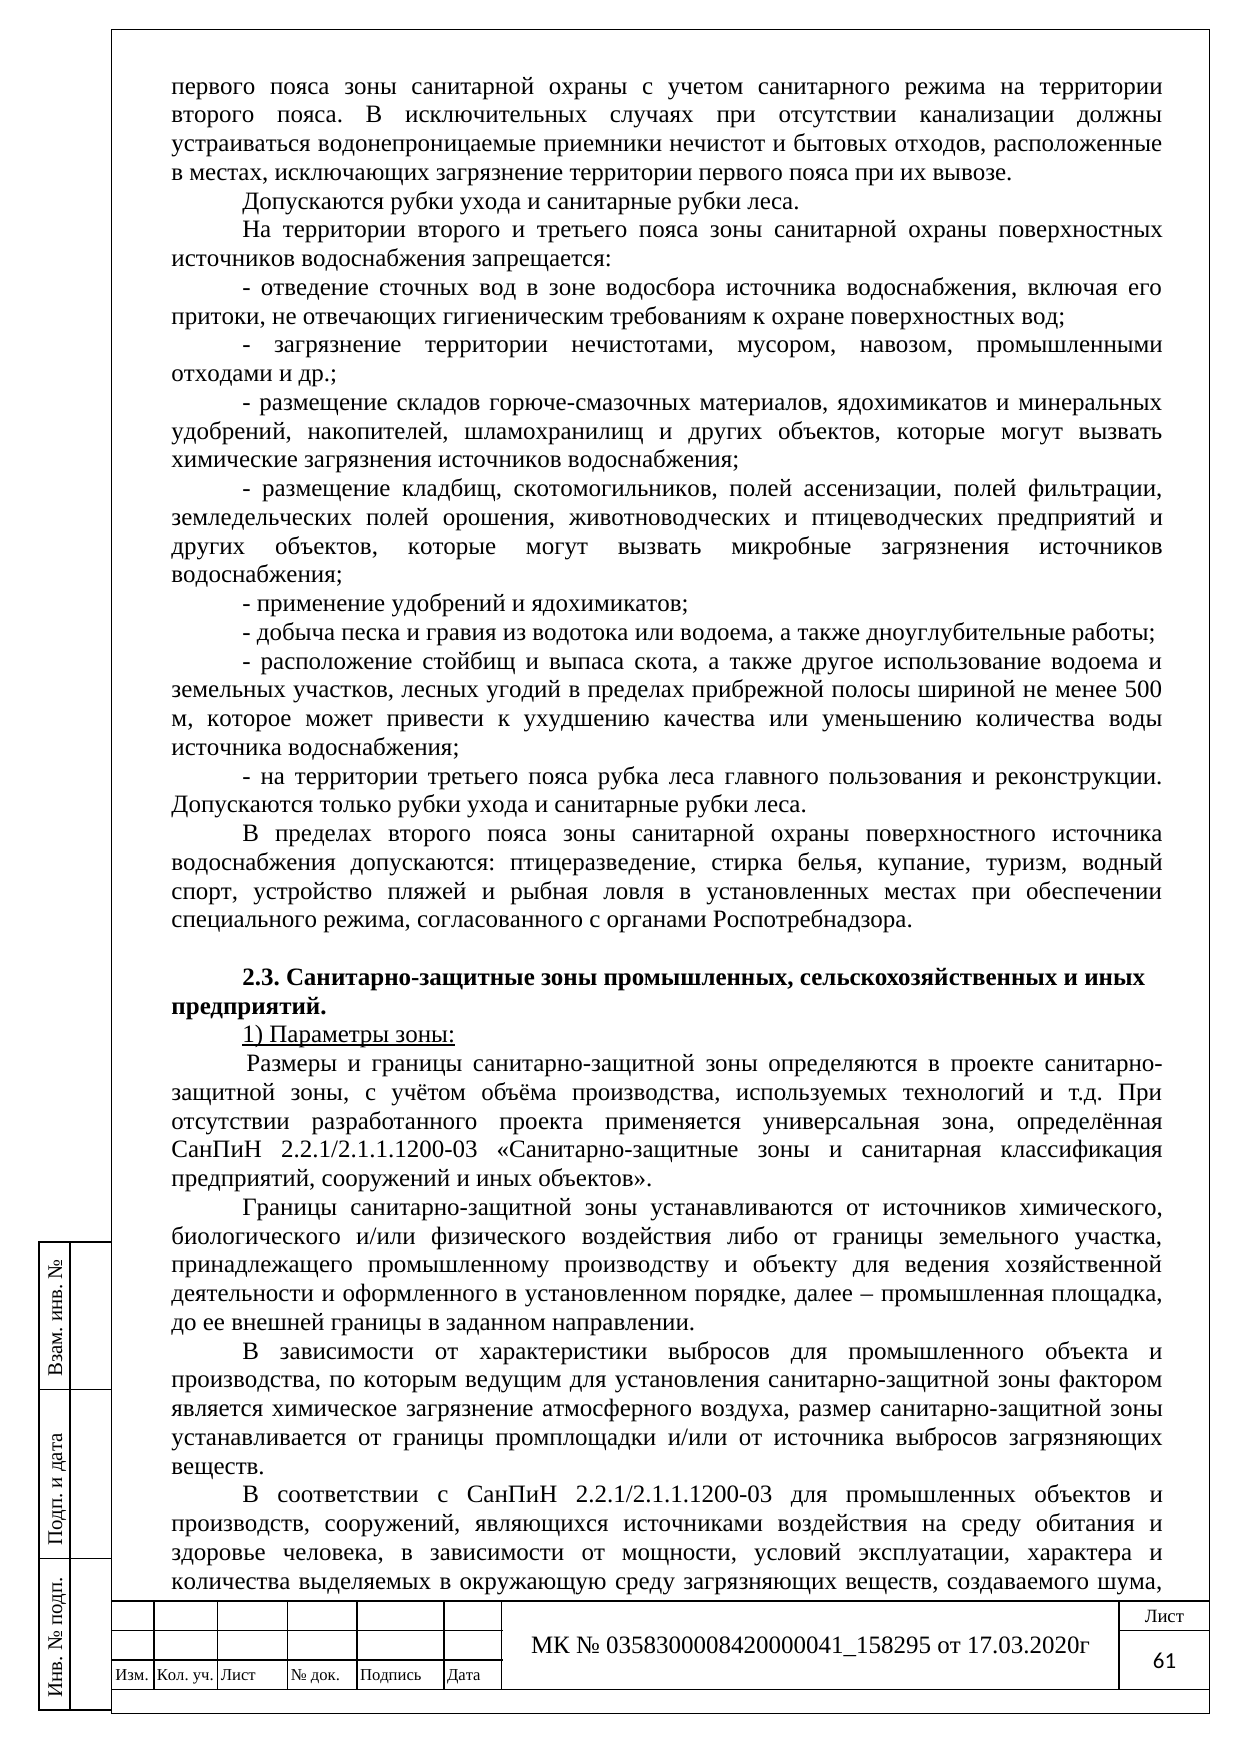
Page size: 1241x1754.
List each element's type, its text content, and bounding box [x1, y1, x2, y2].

text 2.3. Санитарно-защитные зоны промышленных, сельскохозяйственных и иных предприятий. [171, 962, 1163, 1019]
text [171, 71, 1163, 186]
text - добыча песка и гравия из водотока или водоема, а также дноуглубительные работы; [171, 617, 1163, 646]
text Допускаются рубки ухода и санитарные рубки леса. [171, 186, 1163, 214]
text На территории второго и третьего пояса зоны санитарной охраны поверхностных источников водоснабжения запрещается: [171, 214, 1163, 272]
text - расположение стойбищ и выпаса скота, а также другое использование водоема и земельных участков, лесных угодий в пределах прибрежной полосы шириной не менее , которое может привести к ухудшению качества или уменьшению количества воды источника водоснабжения; [171, 646, 1163, 761]
text - отведение сточных вод в зоне водосбора источника водоснабжения, включая его притоки, не отвечающих гигиеническим требованиям к охране поверхностных вод; [171, 272, 1163, 329]
text - применение удобрений и ядохимикатов; [171, 588, 1163, 617]
text В зависимости от характеристики выбросов для промышленного объекта и производства, по которым ведущим для установления санитарно-защитной зоны фактором является химическое загрязнение атмосферного воздуха, размер санитарно-защитной зоны устанавливается от границы промплощадки и/или от источника выбросов загрязняющих веществ. [171, 1336, 1163, 1479]
text - загрязнение территории нечистотами, мусором, навозом, промышленными отходами и др.; [171, 329, 1163, 387]
text - размещение складов горюче-смазочных материалов, ядохимикатов и минеральных удобрений, накопителей, шламохранилищ и других объектов, которые могут вызвать химические загрязнения источников водоснабжения; [171, 387, 1163, 473]
text В пределах второго пояса зоны санитарной охраны поверхностного источника водоснабжения допускаются: птицеразведение, стирка белья, купание, туризм, водный спорт, устройство пляжей и рыбная ловля в установленных местах при обеспечении специального режима, согласованного с органами Роспотребнадзора. [171, 818, 1163, 933]
text Границы санитарно-защитной зоны устанавливаются от источников химического, биологического и/или физического воздействия либо от границы земельного участка, принадлежащего промышленному производству и объекту для ведения хозяйственной деятельности и оформленного в установленном порядке, далее – промышленная площадка, до ее внешней границы в заданном направлении. [171, 1192, 1163, 1336]
text 1) Параметры зоны: [171, 1019, 1163, 1048]
text Размеры и границы санитарно-защитной зоны определяются в проекте санитарно-защитной зоны, с учётом объёма производства, используемых технологий и т.д. При отсутствии разработанного проекта применяется универсальная зона, определённая СанПиН 2.2.1/2.1.1.1200-03 «Санитарно-защитные зоны и санитарная классификация предприятий, сооружений и иных объектов». [171, 1048, 1163, 1192]
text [171, 1479, 1163, 1594]
text - размещение кладбищ, скотомогильников, полей ассенизации, полей фильтрации, земледельческих полей орошения, животноводческих и птицеводческих предприятий и других объектов, которые могут вызвать микробные загрязнения источников водоснабжения; [171, 473, 1163, 588]
text - на территории третьего пояса рубка леса главного пользования и реконструкции. Допускаются только рубки ухода и санитарные рубки леса. [171, 761, 1163, 818]
